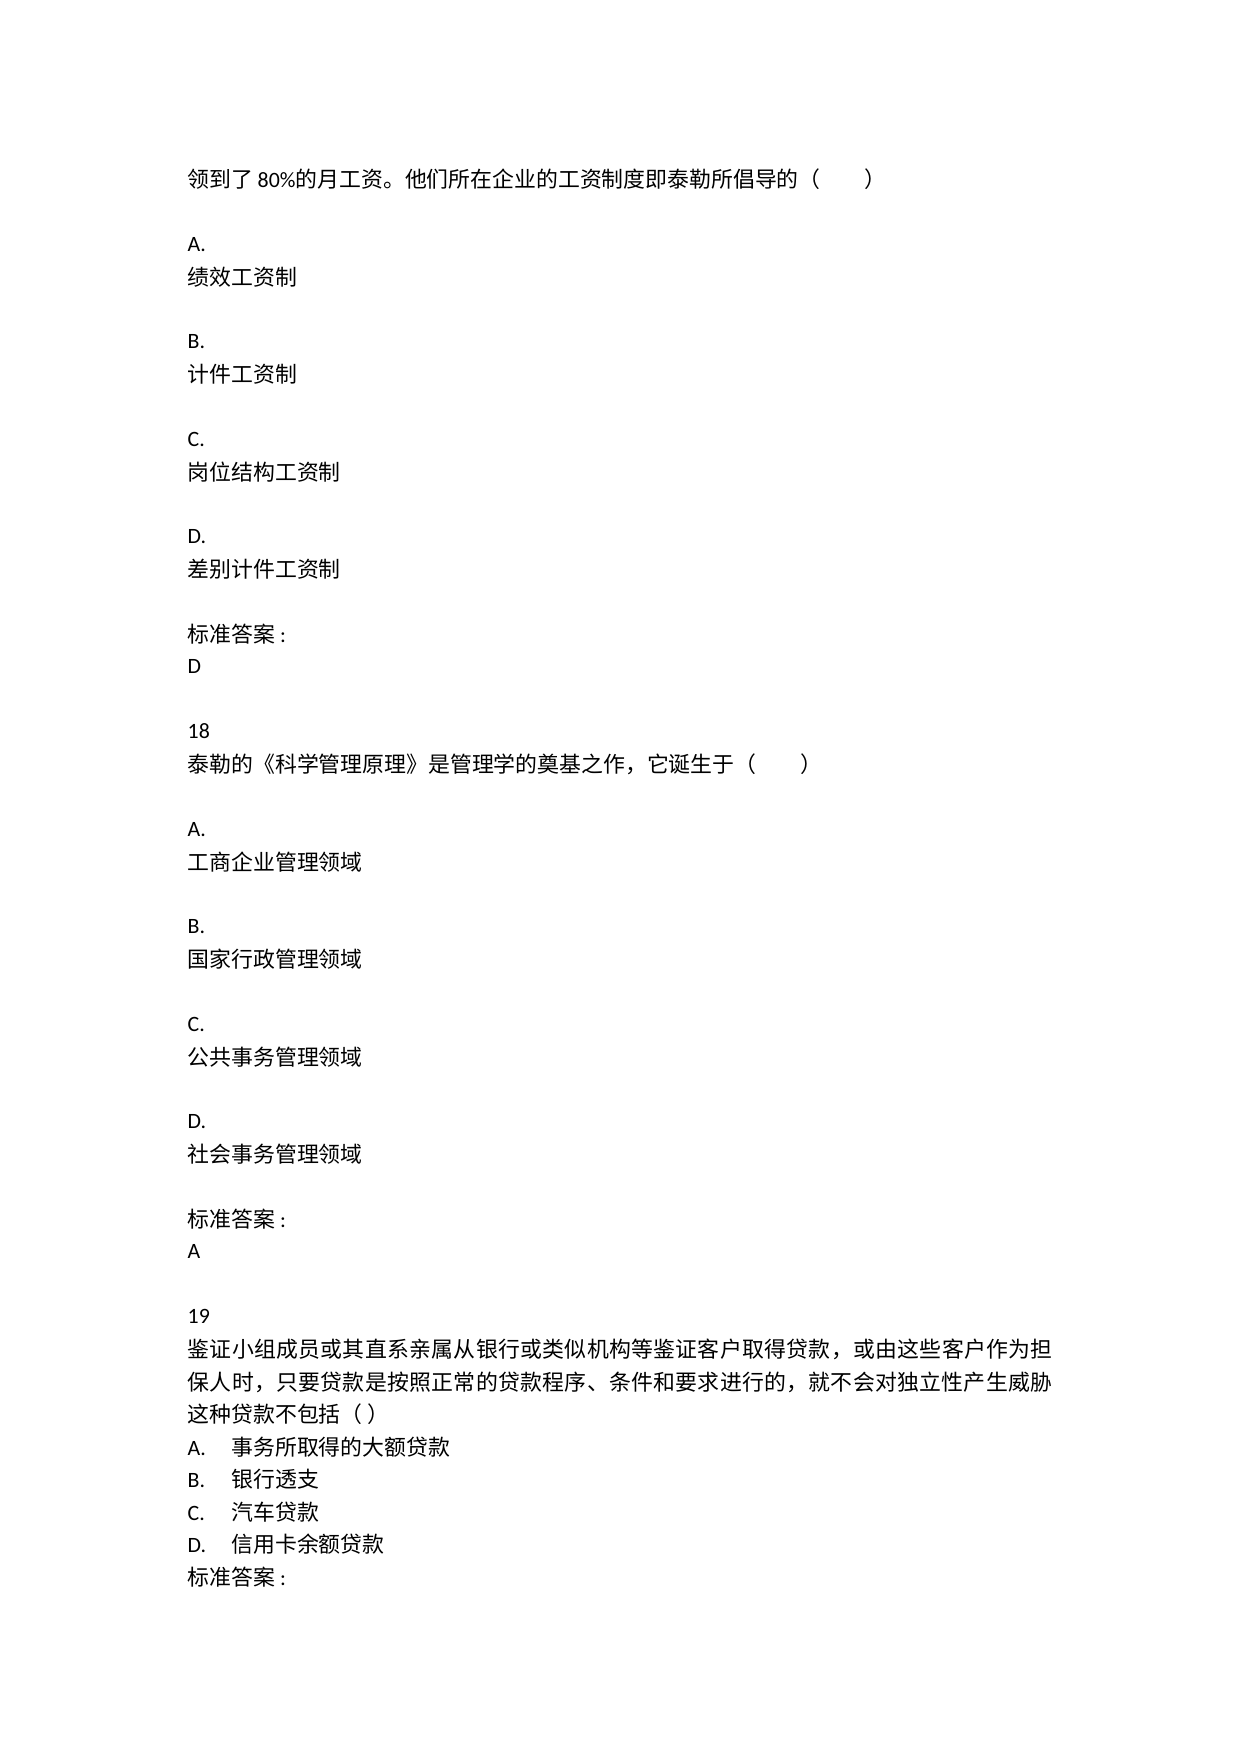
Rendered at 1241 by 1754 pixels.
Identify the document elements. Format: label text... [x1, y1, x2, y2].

text 标准答案 : [187, 1559, 1053, 1592]
text 泰勒的《科学管理原理》是管理学的奠基之作，它诞生于（ ） [187, 747, 1053, 779]
text D. [187, 1104, 1053, 1137]
text 社会事务管理领域 [187, 1137, 1053, 1169]
text 工商企业管理领域 [187, 844, 1053, 877]
text D. 信用卡余额贷款 [187, 1527, 1053, 1559]
text 标准答案 : [187, 617, 1053, 649]
text 岗位结构工资制 [187, 454, 1053, 487]
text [187, 162, 1053, 194]
text C. [187, 422, 1053, 454]
text 公共事务管理领域 [187, 1039, 1053, 1072]
text 标准答案 : [187, 1202, 1053, 1234]
text A. [187, 812, 1053, 844]
text 鉴证小组成员或其直系亲属从银行或类似机构等鉴证客户取得贷款，或由这些客户作为担保人时，只要贷款是按照正常的贷款程序、条件和要求进行的，就不会对独立性产生威胁。这种贷款不包括（ ） [187, 1332, 1053, 1429]
text 差别计件工资制 [187, 552, 1053, 584]
text A. 事务所取得的大额贷款 [187, 1429, 1053, 1462]
text 计件工资制 [187, 357, 1053, 389]
text C. [187, 1007, 1053, 1039]
text 国家行政管理领域 [187, 942, 1053, 974]
text 19 [187, 1299, 1053, 1332]
text 18 [187, 714, 1053, 747]
text A [187, 1234, 1053, 1267]
text B. [187, 909, 1053, 942]
text D [187, 649, 1053, 682]
text D. [187, 519, 1053, 552]
text A. [187, 227, 1053, 259]
text C. 汽车贷款 [187, 1494, 1053, 1527]
text 绩效工资制 [187, 259, 1053, 292]
text B. 银行透支 [187, 1462, 1053, 1494]
text B. [187, 324, 1053, 357]
